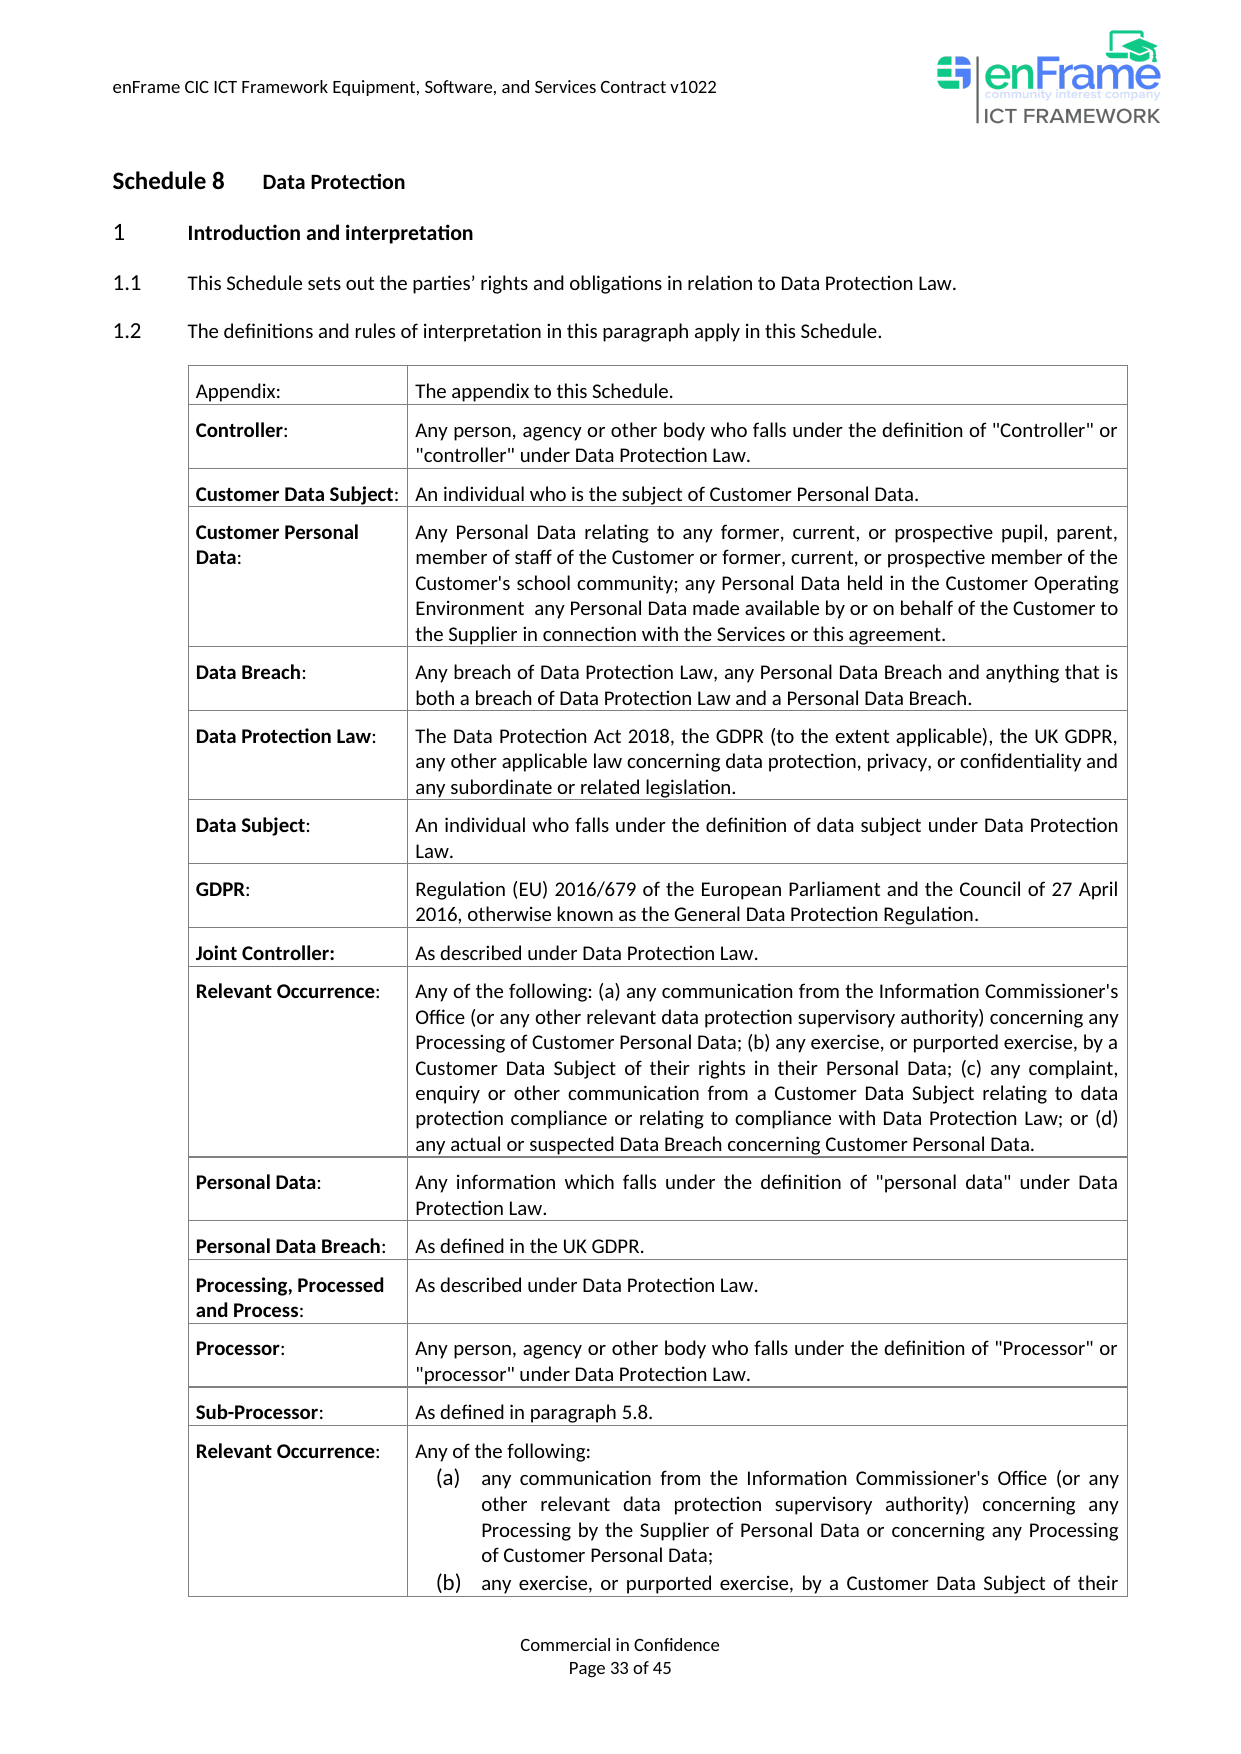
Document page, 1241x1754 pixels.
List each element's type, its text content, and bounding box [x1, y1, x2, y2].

table_header The appendix to this Schedule. [408, 366, 1127, 404]
table_cell Personal Data: [189, 1158, 407, 1220]
text The definitions and rules of interpretation in this paragraph apply in this Schedule. [112, 317, 1128, 344]
table_cell Personal Data Breach: [189, 1221, 407, 1259]
table_cell GDPR: [189, 864, 407, 927]
table_cell Any of the following: (a) any communication from the Information Commissioner's Office (or any other relevant data protection supervisory authority) concerning any Processing of Customer Personal Data; (b) any exercise, or purported exercise, by a Customer Data Subject of their rights in their Personal Data; (c) any complaint, enquiry or other communication from a Customer Data Subject relating to data protection compliance or relating to compliance with Data Protection Law; or (d) any actual or suspected Data Breach concerning Customer Personal Data. [408, 967, 1127, 1156]
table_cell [189, 1426, 407, 1596]
subtitle Introduction and interpretation [112, 216, 1128, 247]
table_cell Any person, agency or other body who falls under the definition of "Controller" or "controller" under Data Protection Law. [408, 405, 1127, 468]
table_cell Processing, Processed and Process: [189, 1260, 407, 1323]
table_cell Processor: [189, 1324, 407, 1386]
table_cell Any breach of Data Protection Law, any Personal Data Breach and anything that is both a breach of Data Protection Law and a Personal Data Breach. [408, 647, 1127, 710]
table_cell As defined in the UK GDPR. [408, 1221, 1127, 1259]
picture [922, 15, 1175, 137]
table_cell An individual who is the subject of Customer Personal Data. [408, 469, 1127, 506]
table_cell Relevant Occurrence: [189, 967, 407, 1156]
table_cell Any person, agency or other body who falls under the definition of "Processor" or "processor" under Data Protection Law. [408, 1324, 1127, 1386]
table_cell Any information which falls under the definition of "personal data" under Data Protection Law. [408, 1158, 1127, 1220]
table_cell Any Personal Data relating to any former, current, or prospective pupil, parent, member of staff of the Customer or former, current, or prospective member of the Customer's school community; any Personal Data held in the Customer Operating Environment any Personal Data made available by or on behalf of the Customer to the Supplier in connection with the Services or this agreement. [408, 507, 1127, 646]
table_cell Joint Controller: [189, 928, 407, 966]
table_cell Data Protection Law: [189, 711, 407, 799]
table_cell Regulation (EU) 2016/679 of the European Parliament and the Council of 27 April 2016, otherwise known as the General Data Protection Regulation. [408, 864, 1127, 927]
table_cell Sub-Processor: [189, 1388, 407, 1425]
table_cell Controller: [189, 405, 407, 468]
table_cell Data Breach: [189, 647, 407, 710]
table_cell Customer Personal Data: [189, 507, 407, 646]
text Data Protection [112, 165, 1128, 196]
table_cell As described under Data Protection Law. [408, 928, 1127, 966]
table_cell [408, 1426, 1127, 1596]
table_cell As described under Data Protection Law. [408, 1260, 1127, 1323]
table_cell As defined in paragraph 5.8. [408, 1388, 1127, 1425]
table_header Appendix: [189, 366, 407, 404]
table_cell Data Subject: [189, 800, 407, 863]
table_cell An individual who falls under the definition of data subject under Data Protection Law. [408, 800, 1127, 863]
table_cell Customer Data Subject: [189, 469, 407, 506]
text This Schedule sets out the parties’ rights and obligations in relation to Data Protection Law. [112, 268, 1128, 296]
table_cell The Data Protection Act 2018, the GDPR (to the extent applicable), the UK GDPR, any other applicable law concerning data protection, privacy, or confidentiality and any subordinate or related legislation. [408, 711, 1127, 799]
